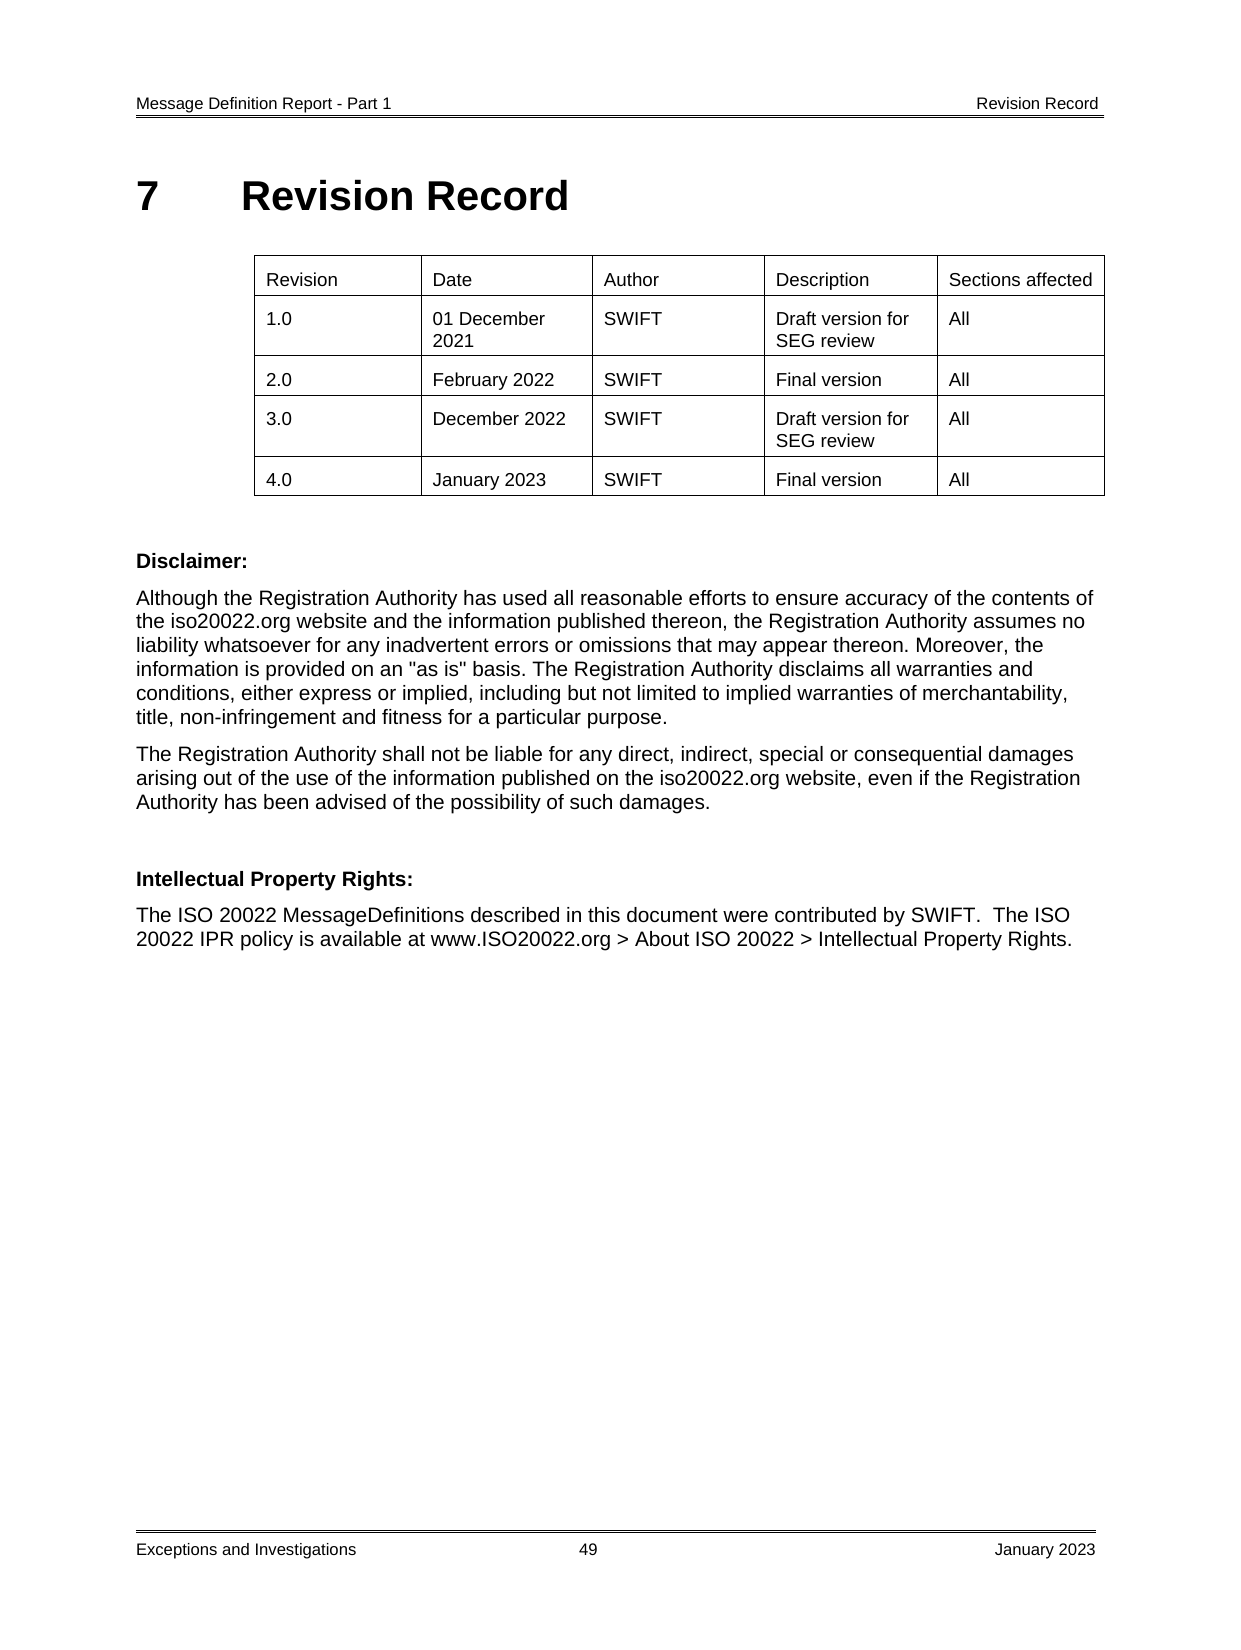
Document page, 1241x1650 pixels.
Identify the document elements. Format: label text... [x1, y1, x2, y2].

table_cell 01 December 2021 [422, 296, 592, 355]
table_header Date [422, 256, 592, 294]
text The ISO 20022 MessageDefinitions described in this document were contributed by SWIFT. The ISO 20022 IPR policy is available at www.ISO20022.org > About ISO 20022 > Intellectual Property Rights. [136, 903, 1104, 951]
subtitle Revision Record [136, 171, 1104, 219]
table_cell December 2022 [422, 396, 592, 456]
table_cell All [938, 296, 1104, 355]
table_cell 1.0 [255, 296, 421, 355]
table_cell February 2022 [422, 356, 592, 395]
table_header Sections affected [938, 256, 1104, 294]
table_cell Final version [765, 356, 937, 395]
table_cell SWIFT [593, 396, 764, 456]
text Disclaimer: [136, 549, 1104, 573]
table_header Revision [255, 256, 421, 294]
table_cell Final version [765, 457, 937, 495]
table_cell All [938, 396, 1104, 456]
table_cell SWIFT [593, 457, 764, 495]
table_cell SWIFT [593, 356, 764, 395]
table_cell 2.0 [255, 356, 421, 395]
text The Registration Authority shall not be liable for any direct, indirect, special or consequential damages arising out of the use of the information published on the iso20022.org website, even if the Registration Authority has been advised of the possibility of such damages. [136, 742, 1104, 813]
table_cell Draft version for SEG review [765, 396, 937, 456]
table_cell SWIFT [593, 296, 764, 355]
table_cell All [938, 457, 1104, 495]
text Intellectual Property Rights: [136, 867, 1104, 891]
text Although the Registration Authority has used all reasonable efforts to ensure accuracy of the contents of the iso20022.org website and the information published thereon, the Registration Authority assumes no liability whatsoever for any inadvertent errors or omissions that may appear thereon. Moreover, the information is provided on an "as is" basis. The Registration Authority disclaims all warranties and conditions, either express or implied, including but not limited to implied warranties of merchantability, title, non-infringement and fitness for a particular purpose. [136, 585, 1104, 729]
table_cell Draft version for SEG review [765, 296, 937, 355]
table_header Description [765, 256, 937, 294]
table_header Author [593, 256, 764, 294]
table_cell 3.0 [255, 396, 421, 456]
table_cell January 2023 [422, 457, 592, 495]
table_cell 4.0 [255, 457, 421, 495]
table_cell All [938, 356, 1104, 395]
